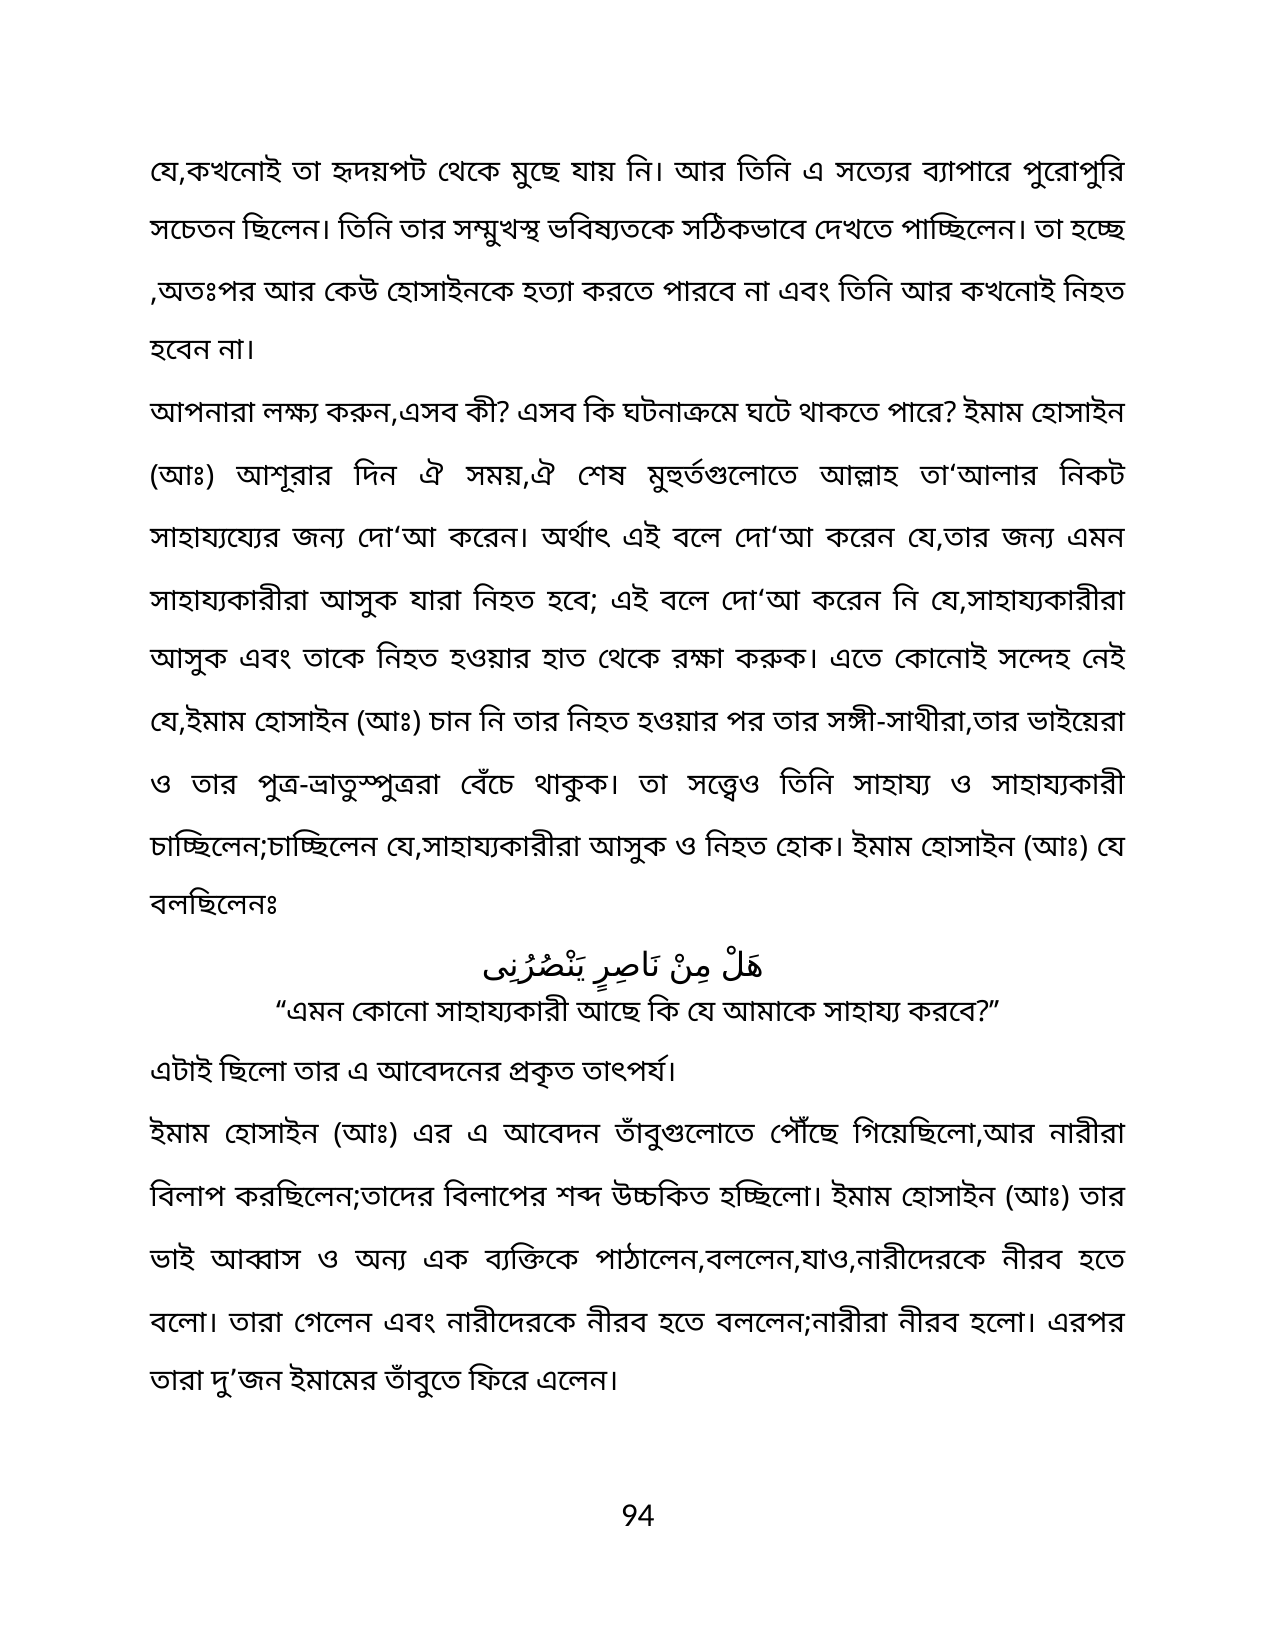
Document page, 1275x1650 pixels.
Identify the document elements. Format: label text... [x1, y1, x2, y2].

text ‘‘এমন কোনো সাহায্যকারী আছে কি যে আমাকে সাহায্য করবে?’’ [150, 990, 1125, 1033]
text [150, 150, 1125, 372]
text এটাই ছিলো তার এ আবেদনের প্রকৃত তাৎপর্য। [150, 1054, 1125, 1093]
text আপনারা লক্ষ্য করুন,এসব কী? এসব কি ঘটনাক্রমে ঘটে থাকতে পারে? ইমাম হোসাইন (আঃ) আশূরার দিন ঐ সময়,ঐ শেষ মুহুর্তগুলোতে আল্লাহ তা‘আলার নিকট সাহায্যয্যের জন্য দো‘আ করেন। অর্থাৎ এই বলে দো‘আ করেন যে,তার জন্য এমন সাহায্যকারীরা আসুক যারা নিহত হবে; এই বলে দো‘আ করেন নি যে,সাহায্যকারীরা আসুক এবং তাকে নিহত হওয়ার হাত থেকে রক্ষা করুক। এতে কোনোই সন্দেহ নেই যে,ইমাম হোসাইন (আঃ) চান নি তার নিহত হওয়ার পর তার সঙ্গী-সাথীরা,তার ভাইয়েরা ও তার পুত্র-ভ্রাতুস্পুত্ররা বেঁচে থাকুক। তা সত্ত্বেও তিনি সাহায্য ও সাহায্যকারী চাচ্ছিলেন;চাচ্ছিলেন যে,সাহায্যকারীরা আসুক ও নিহত হোক। ইমাম হোসাইন (আঃ) যে বলছিলেনঃ [150, 391, 1125, 927]
text ইমাম হোসাইন (আঃ) এর এ আবেদন তাঁবুগুলোতে পৌঁছে গিয়েছিলো,আর নারীরা বিলাপ করছিলেন;তাদের বিলাপের শব্দ উচ্চকিত হচ্ছিলো। ইমাম হোসাইন (আঃ) তার ভাই আব্বাস ও অন্য এক ব্যক্তিকে পাঠালেন,বললেন,যাও,নারীদেরকে নীরব হতে বলো। তারা গেলেন এবং নারীদেরকে নীরব হতে বললেন;নারীরা নীরব হলো। এরপর তারা দু’জন ইমামের তাঁবুতে ফিরে এলেন। [150, 1112, 1125, 1402]
text هَلْ مِنْ نَاصِرٍ يَنْصُرُنِی [150, 946, 1125, 990]
